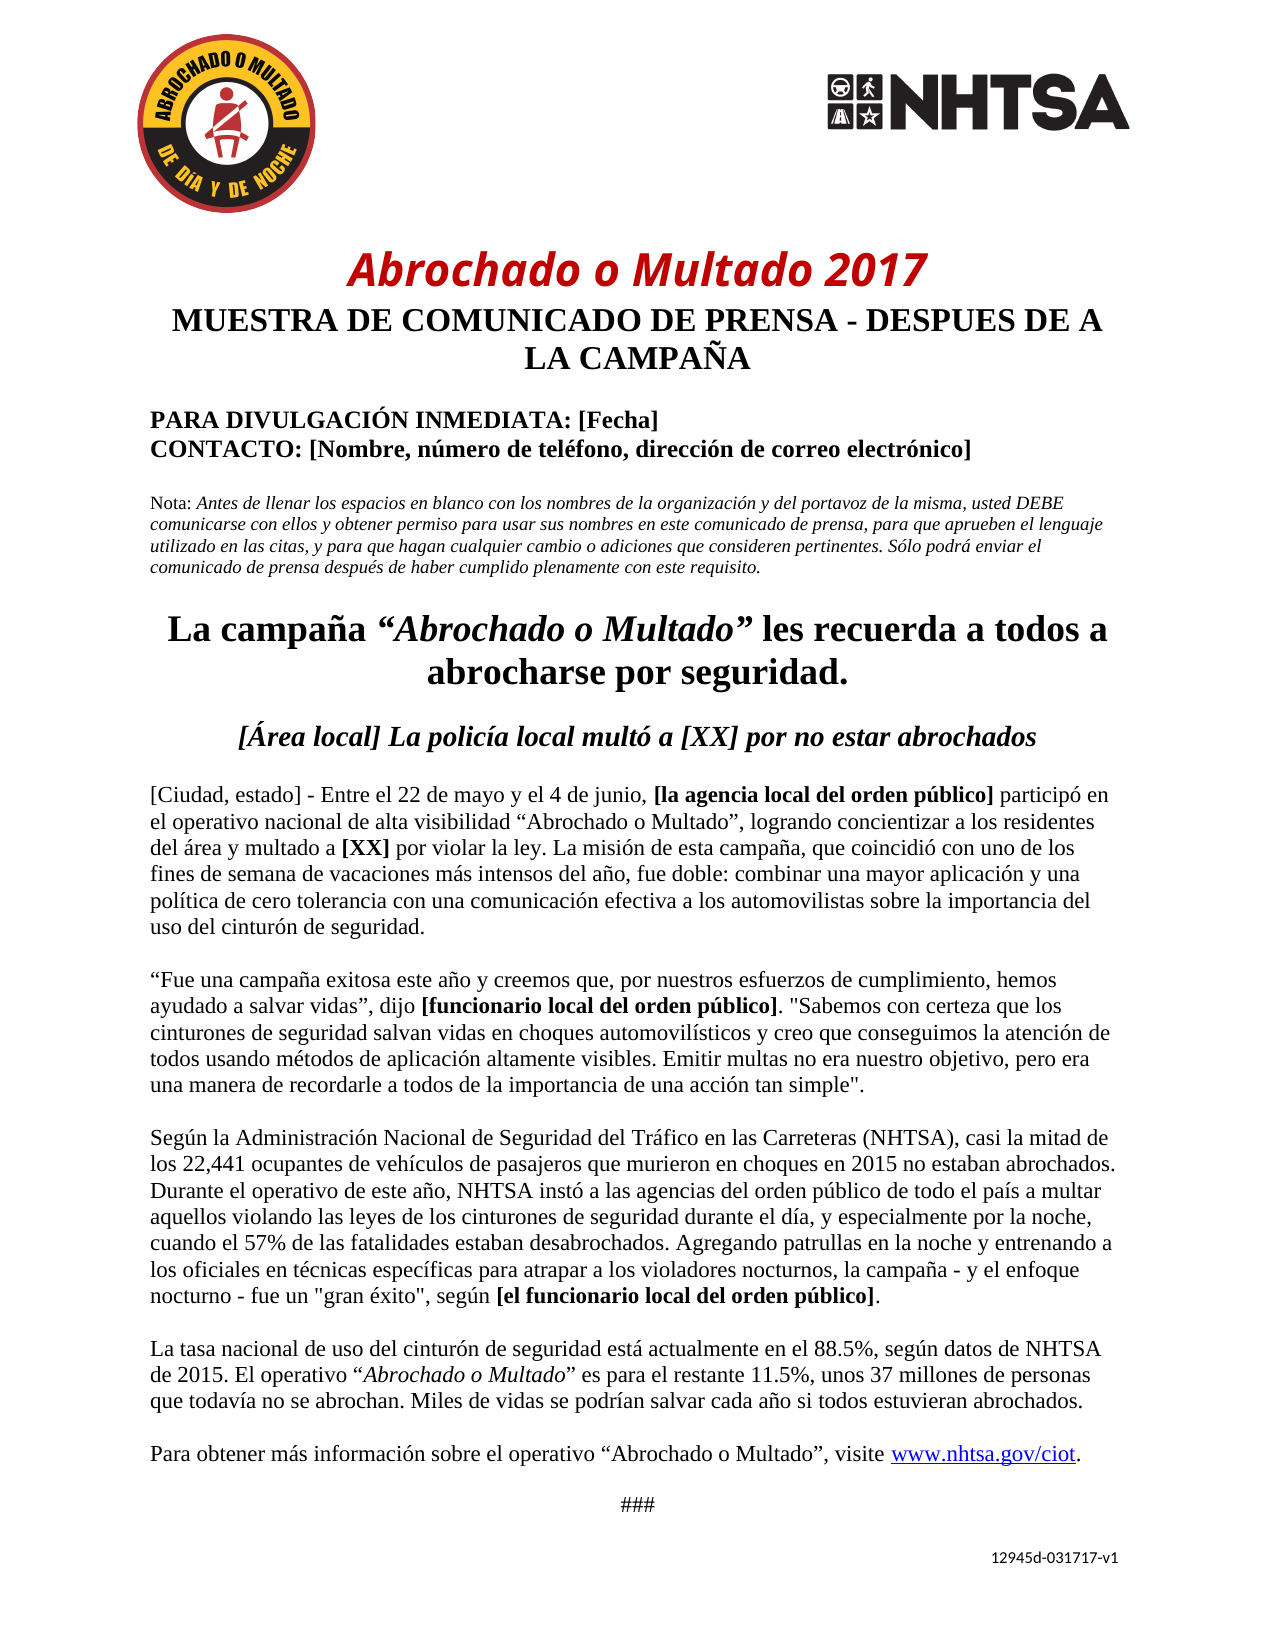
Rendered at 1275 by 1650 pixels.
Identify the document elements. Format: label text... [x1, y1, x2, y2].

text MUESTRA DE COMUNICADO DE PRENSA - DESPUES DE A LA CAMPAÑA [150, 300, 1125, 377]
text ### [150, 1491, 1125, 1517]
text [Área local] La policía local multó a [XX] por no estar abrochados [150, 719, 1125, 753]
text PARA DIVULGACIÓN INMEDIATA: [Fecha] [150, 405, 1125, 434]
picture [826, 11, 1137, 193]
text “Fue una campaña exitosa este año y creemos que, por nuestros esfuerzos de cumplimiento, hemos ayudado a salvar vidas”, dijo [funcionario local del orden público]. "Sabemos con certeza que los cinturones de seguridad salvan vidas en choques automovilísticos y creo que conseguimos la atención de todos usando métodos de aplicación altamente visibles. Emitir multas no era nuestro objetivo, pero era una manera de recordarle a todos de la importancia de una acción tan simple". [150, 966, 1125, 1098]
text Para obtener más información sobre el operativo “Abrochado o Multado”, visite www.nhtsa.gov/ciot. [150, 1440, 1125, 1467]
text Según la Administración Nacional de Seguridad del Tráfico en las Carreteras (NHTSA), casi la mitad de los 22,441 ocupantes de vehículos de pasajeros que murieron en choques en 2015 no estaban abrochados. Durante el operativo de este año, NHTSA instó a las agencias del orden público de todo el país a multar aquellos violando las leyes de los cinturones de seguridad durante el día, y especialmente por la noche, cuando el 57% de las fatalidades estaban desabrochados. Agregando patrullas en la noche y entrenando a los oficiales en técnicas específicas para atrapar a los violadores nocturnos, la campaña - y el enfoque nocturno - fue un "gran éxito", según [el funcionario local del orden público]. [150, 1124, 1125, 1308]
picture [137, 34, 316, 213]
text La campaña “Abrochado o Multado” les recuerda a todos a abrocharse por seguridad. [150, 607, 1125, 693]
text La tasa nacional de uso del cinturón de seguridad está actualmente en el 88.5%, según datos de NHTSA de 2015. El operativo “Abrochado o Multado” es para el restante 11.5%, unos 37 millones de personas que todavía no se abrochan. Miles de vidas se podrían salvar cada año si todos estuvieran abrochados. [150, 1335, 1125, 1414]
text Abrochado o Multado 2017 [150, 237, 1125, 300]
text Nota: Antes de llenar los espacios en blanco con los nombres de la organización y del portavoz de la misma, usted DEBE comunicarse con ellos y obtener permiso para usar sus nombres en este comunicado de prensa, para que aprueben el lenguaje utilizado en las citas, y para que hagan cualquier cambio o adiciones que consideren pertinentes. Sólo podrá enviar el comunicado de prensa después de haber cumplido plenamente con este requisito. [150, 492, 1125, 578]
text CONTACTO: [Nombre, número de teléfono, dirección de correo electrónico] [150, 434, 1125, 463]
text [Ciudad, estado] - Entre el 22 de mayo y el 4 de junio, [la agencia local del orden público] participó en el operativo nacional de alta visibilidad “Abrochado o Multado”, logrando concientizar a los residentes del área y multado a [XX] por violar la ley. La misión de esta campaña, que coincidió con uno de los fines de semana de vacaciones más intensos del año, fue doble: combinar una mayor aplicación y una política de cero tolerancia con una comunicación efectiva a los automovilistas sobre la importancia del uso del cinturón de seguridad. [150, 781, 1125, 939]
